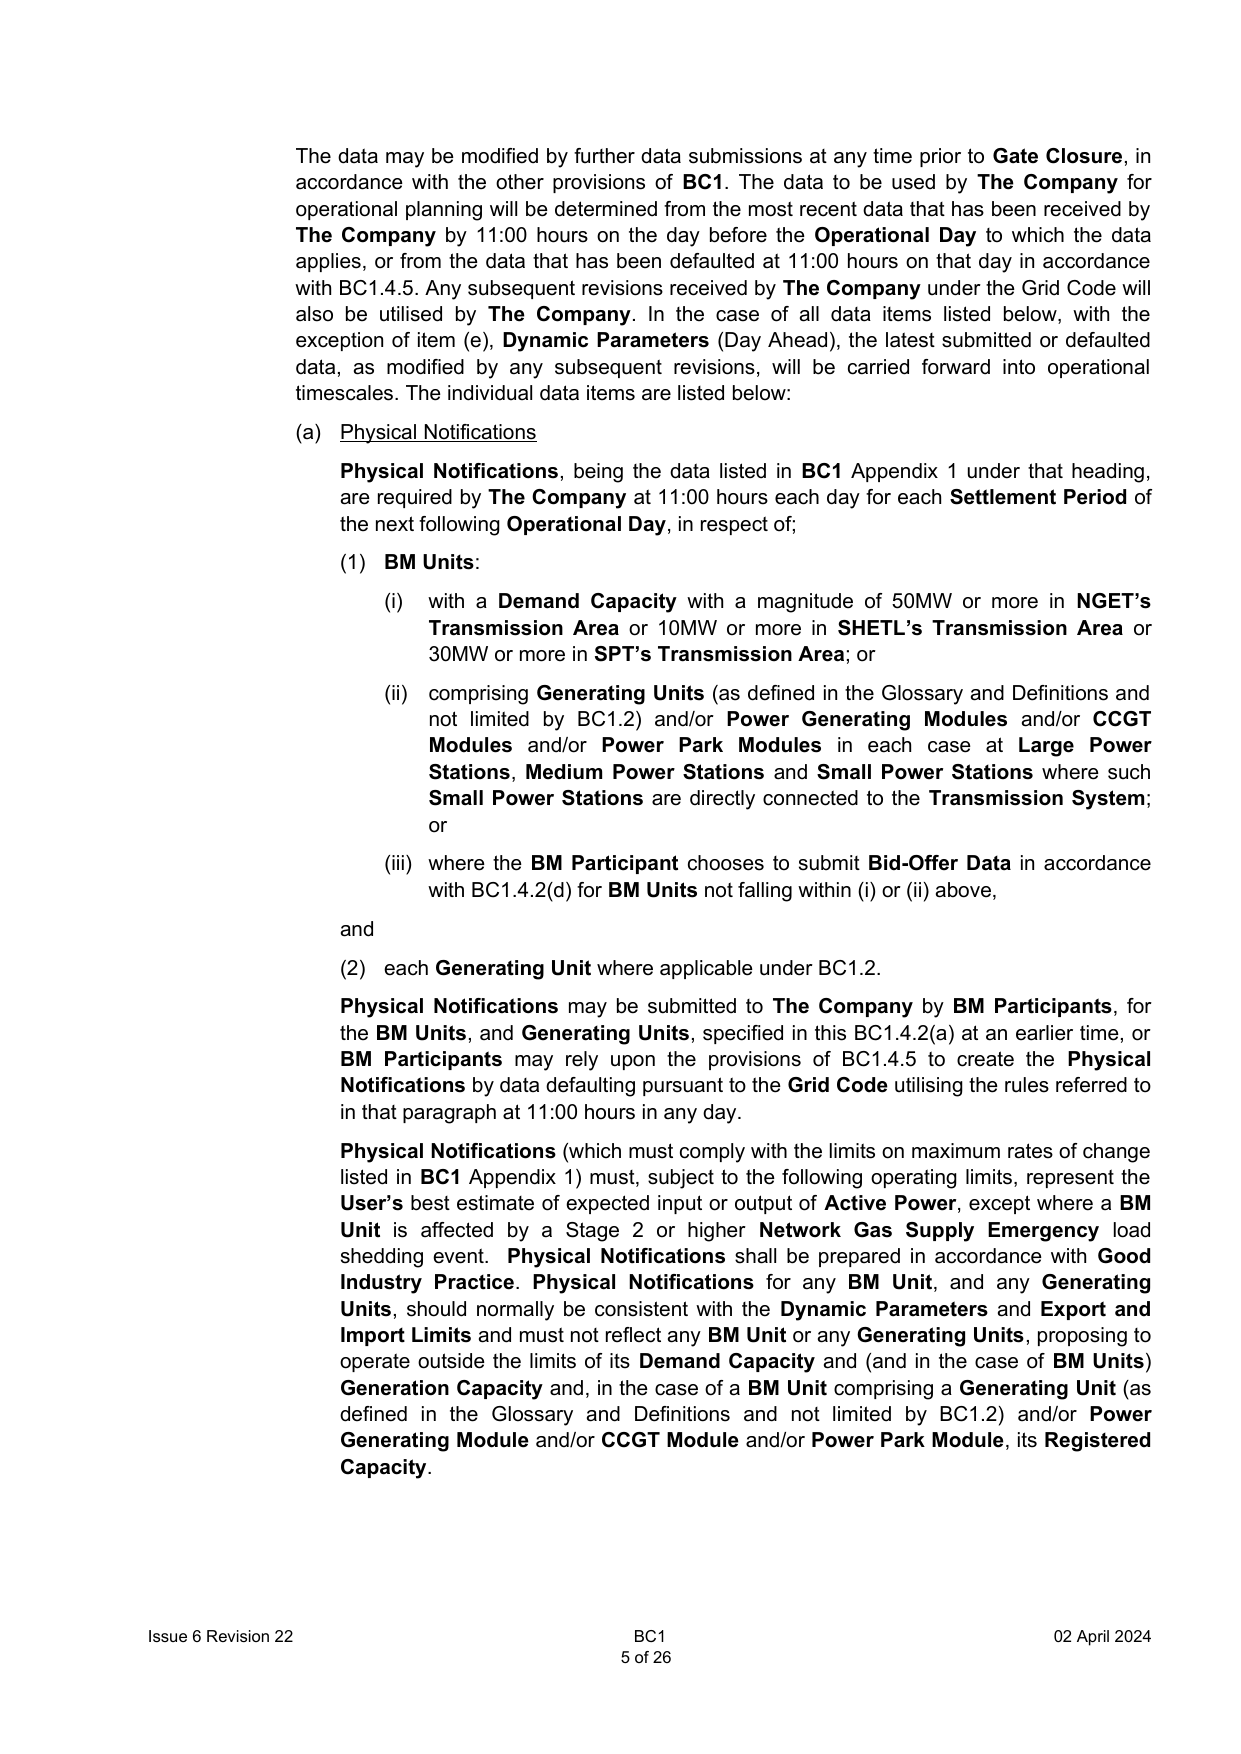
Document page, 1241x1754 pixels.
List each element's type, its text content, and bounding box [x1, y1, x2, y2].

text The data may be modified by further data submissions at any time prior to Gate Closure, in accordance with the other provisions of BC1. The data to be used by The Company for operational planning will be determined from the most recent data that has been received by The Company by 11:00 hours on the day before the Operational Day to which the data applies, or from the data that has been defaulted at 11:00 hours on that day in accordance with BC1.4.5. Any subsequent revisions received by The Company under the Grid Code will also be utilised by The Company. In the case of all data items listed below, with the exception of item (e), Dynamic Parameters (Day Ahead), the latest submitted or defaulted data, as modified by any subsequent revisions, will be carried forward into operational timescales. The individual data items are listed below: [148, 144, 1152, 405]
text Physical Notifications (which must comply with the limits on maximum rates of change listed in BC1 Appendix 1) must, subject to the following operating limits, represent the User’s best estimate of expected input or output of Active Power, except where a BM Unit is affected by a Stage 2 or higher Network Gas Supply Emergency load shedding event. Physical Notifications shall be prepared in accordance with Good Industry Practice. Physical Notifications for any BM Unit, and any Generating Units, should normally be consistent with the Dynamic Parameters and Export and Import Limits and must not reflect any BM Unit or any Generating Units, proposing to operate outside the limits of its Demand Capacity and (and in the case of BM Units) Generation Capacity and, in the case of a BM Unit comprising a Generating Unit (as defined in the Glossary and Definitions and not limited by BC1.2) and/or Power Generating Module and/or CCGT Module and/or Power Park Module, its Registered Capacity. [295, 1138, 1152, 1479]
text (i) with a Demand Capacity with a magnitude of 50MW or more in NGET’s Transmission Area or 10MW or more in SHETL’s Transmission Area or 30MW or more in SPT’s Transmission Area; or [384, 589, 1152, 666]
text (iii) where the BM Participant chooses to submit Bid-Offer Data in accordance with BC1.4.2(d) for BM Units not falling within (i) or (ii) above, [384, 851, 1152, 902]
text (a) Physical Notifications [295, 420, 1152, 444]
text (ii) comprising Generating Units (as defined in the Glossary and Definitions and not limited by BC1.2) and/or Power Generating Modules and/or CCGT Modules and/or Power Park Modules in each case at Large Power Stations, Medium Power Stations and Small Power Stations where such Small Power Stations are directly connected to the Transmission System; or [384, 681, 1152, 836]
text Physical Notifications, being the data listed in BC1 Appendix 1 under that heading, are required by The Company at 11:00 hours each day for each Settlement Period of the next following Operational Day, in respect of; [295, 459, 1152, 535]
text Physical Notifications may be submitted to The Company by BM Participants, for the BM Units, and Generating Units, specified in this BC1.4.2(a) at an earlier time, or BM Participants may rely upon the provisions of BC1.4.5 to create the Physical Notifications by data defaulting pursuant to the Grid Code utilising the rules referred to in that paragraph at 11:00 hours in any day. [295, 994, 1152, 1123]
text and [340, 916, 1152, 940]
text (2) each Generating Unit where applicable under BC1.2. [340, 955, 1152, 979]
text (1) BM Units: [340, 550, 1152, 574]
